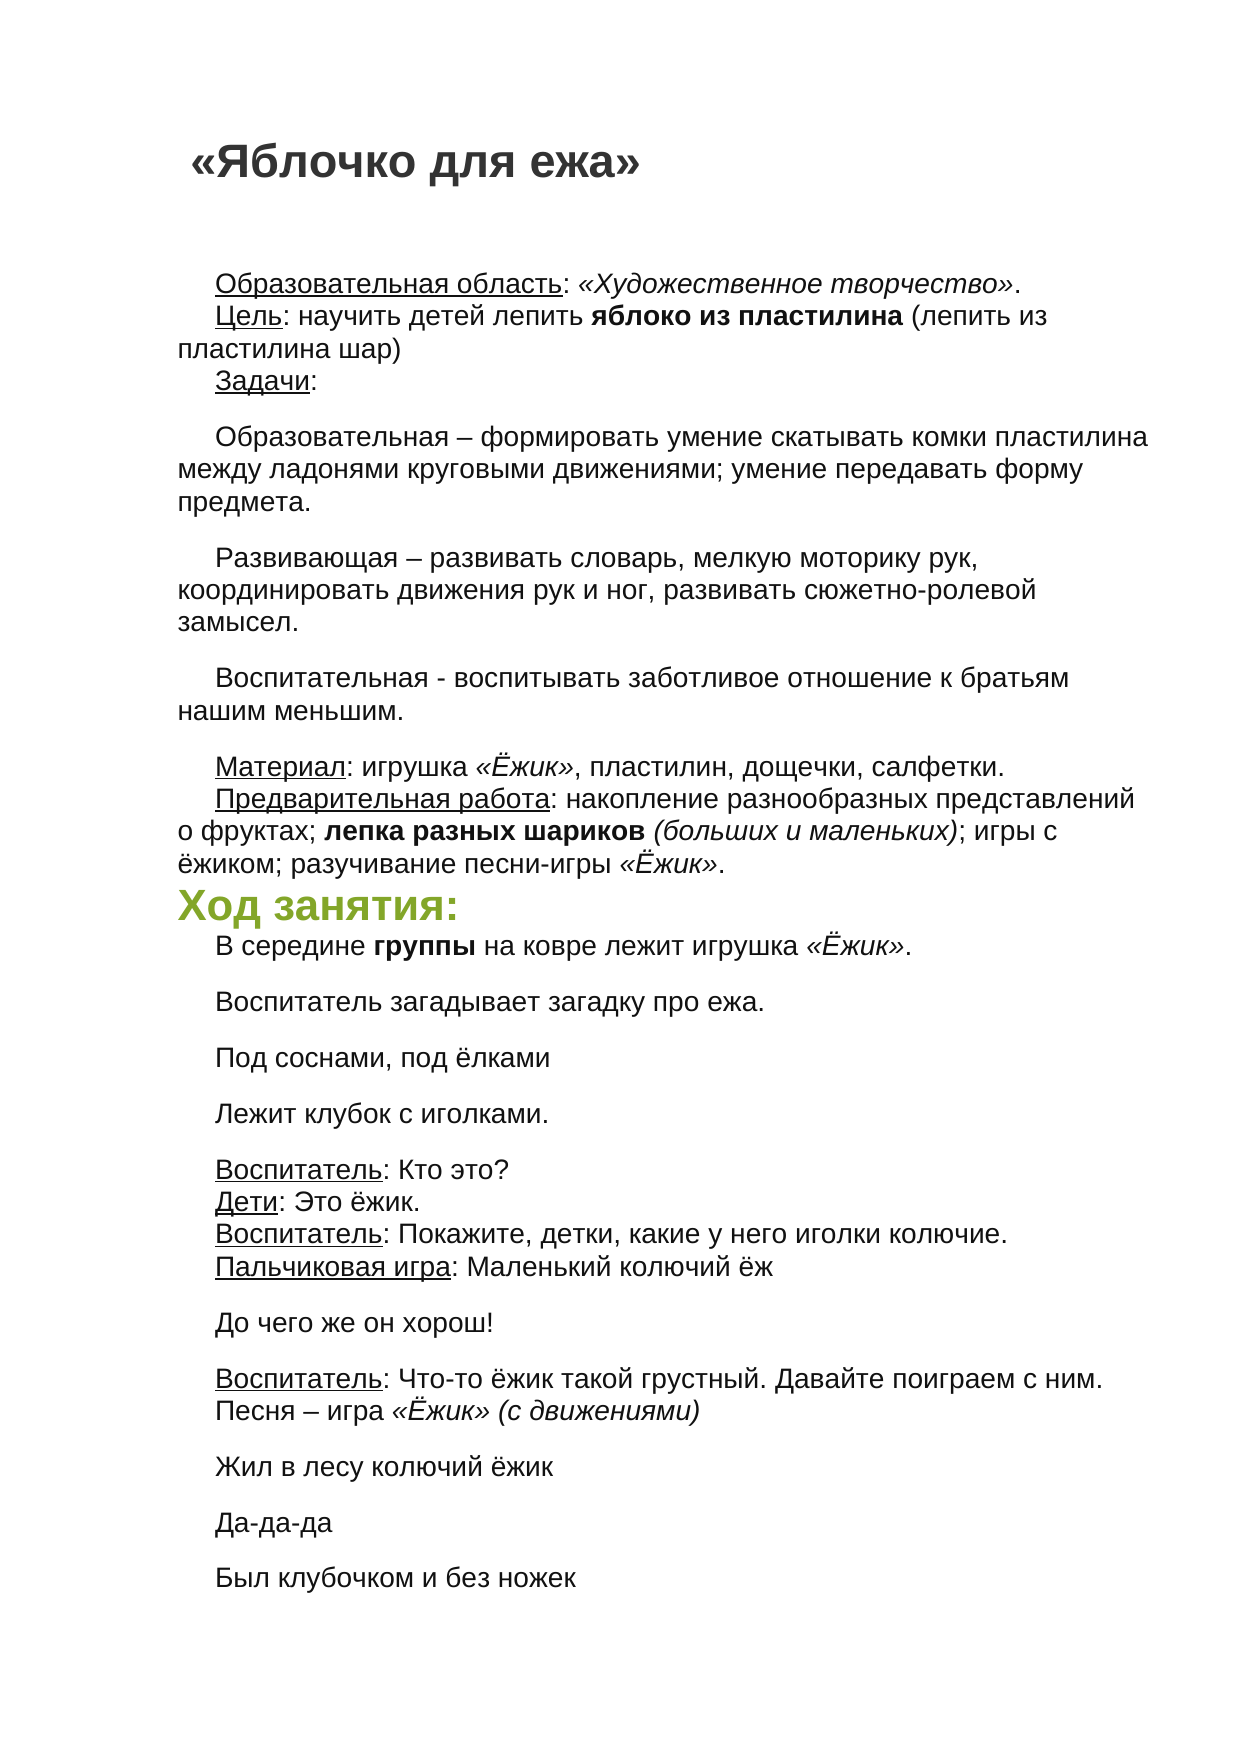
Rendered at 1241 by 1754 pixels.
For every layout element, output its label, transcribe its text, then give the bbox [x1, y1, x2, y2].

text В середине группы на ковре лежит игрушка «Ёжик». [177, 929, 1152, 962]
text Пальчиковая игра: Маленький колючий ёж [177, 1250, 1152, 1282]
text Цель: научить детей лепить яблоко из пластилина (лепить из пластилина шар) [177, 299, 1152, 364]
text Предварительная работа: накопление разнообразных представлений о фруктах; лепка разных шариков (больших и маленьких); игры с ёжиком; разучивание песни-игры «Ёжик». [177, 782, 1152, 879]
text Материал: игрушка «Ёжик», пластилин, дощечки, салфетки. [177, 749, 1152, 782]
text Образовательная область: «Художественное творчество». [177, 267, 1152, 299]
text Под соснами, под ёлками [177, 1041, 1152, 1073]
text Лежит клубок с иголками. [177, 1097, 1152, 1129]
subtitle «Яблочко для ежа» [177, 134, 1152, 188]
text Воспитатель загадывает загадку про ежа. [177, 985, 1152, 1018]
text Развивающая – развивать словарь, мелкую моторику рук, координировать движения рук и ног, развивать сюжетно-ролевой замысел. [177, 541, 1152, 638]
text Песня – игра «Ёжик» (с движениями) [177, 1394, 1152, 1426]
text Образовательная – формировать умение скатывать комки пластилина между ладонями круговыми движениями; умение передавать форму предмета. [177, 420, 1152, 517]
text Задачи: [177, 364, 1152, 397]
text Воспитатель: Что-то ёжик такой грустный. Давайте поиграем с ним. [177, 1362, 1152, 1394]
text Воспитатель: Покажите, детки, какие у него иголки колючие. [177, 1217, 1152, 1250]
text Воспитатель: Кто это? [177, 1153, 1152, 1185]
text До чего же он хорош! [177, 1306, 1152, 1338]
text Да-да-да [177, 1506, 1152, 1538]
text Был клубочком и без ножек [177, 1561, 1152, 1594]
text Дети: Это ёжик. [177, 1185, 1152, 1217]
text Жил в лесу колючий ёжик [177, 1450, 1152, 1482]
subtitle Ход занятия: [177, 879, 1152, 929]
text Воспитательная - воспитывать заботливое отношение к братьям нашим меньшим. [177, 661, 1152, 726]
